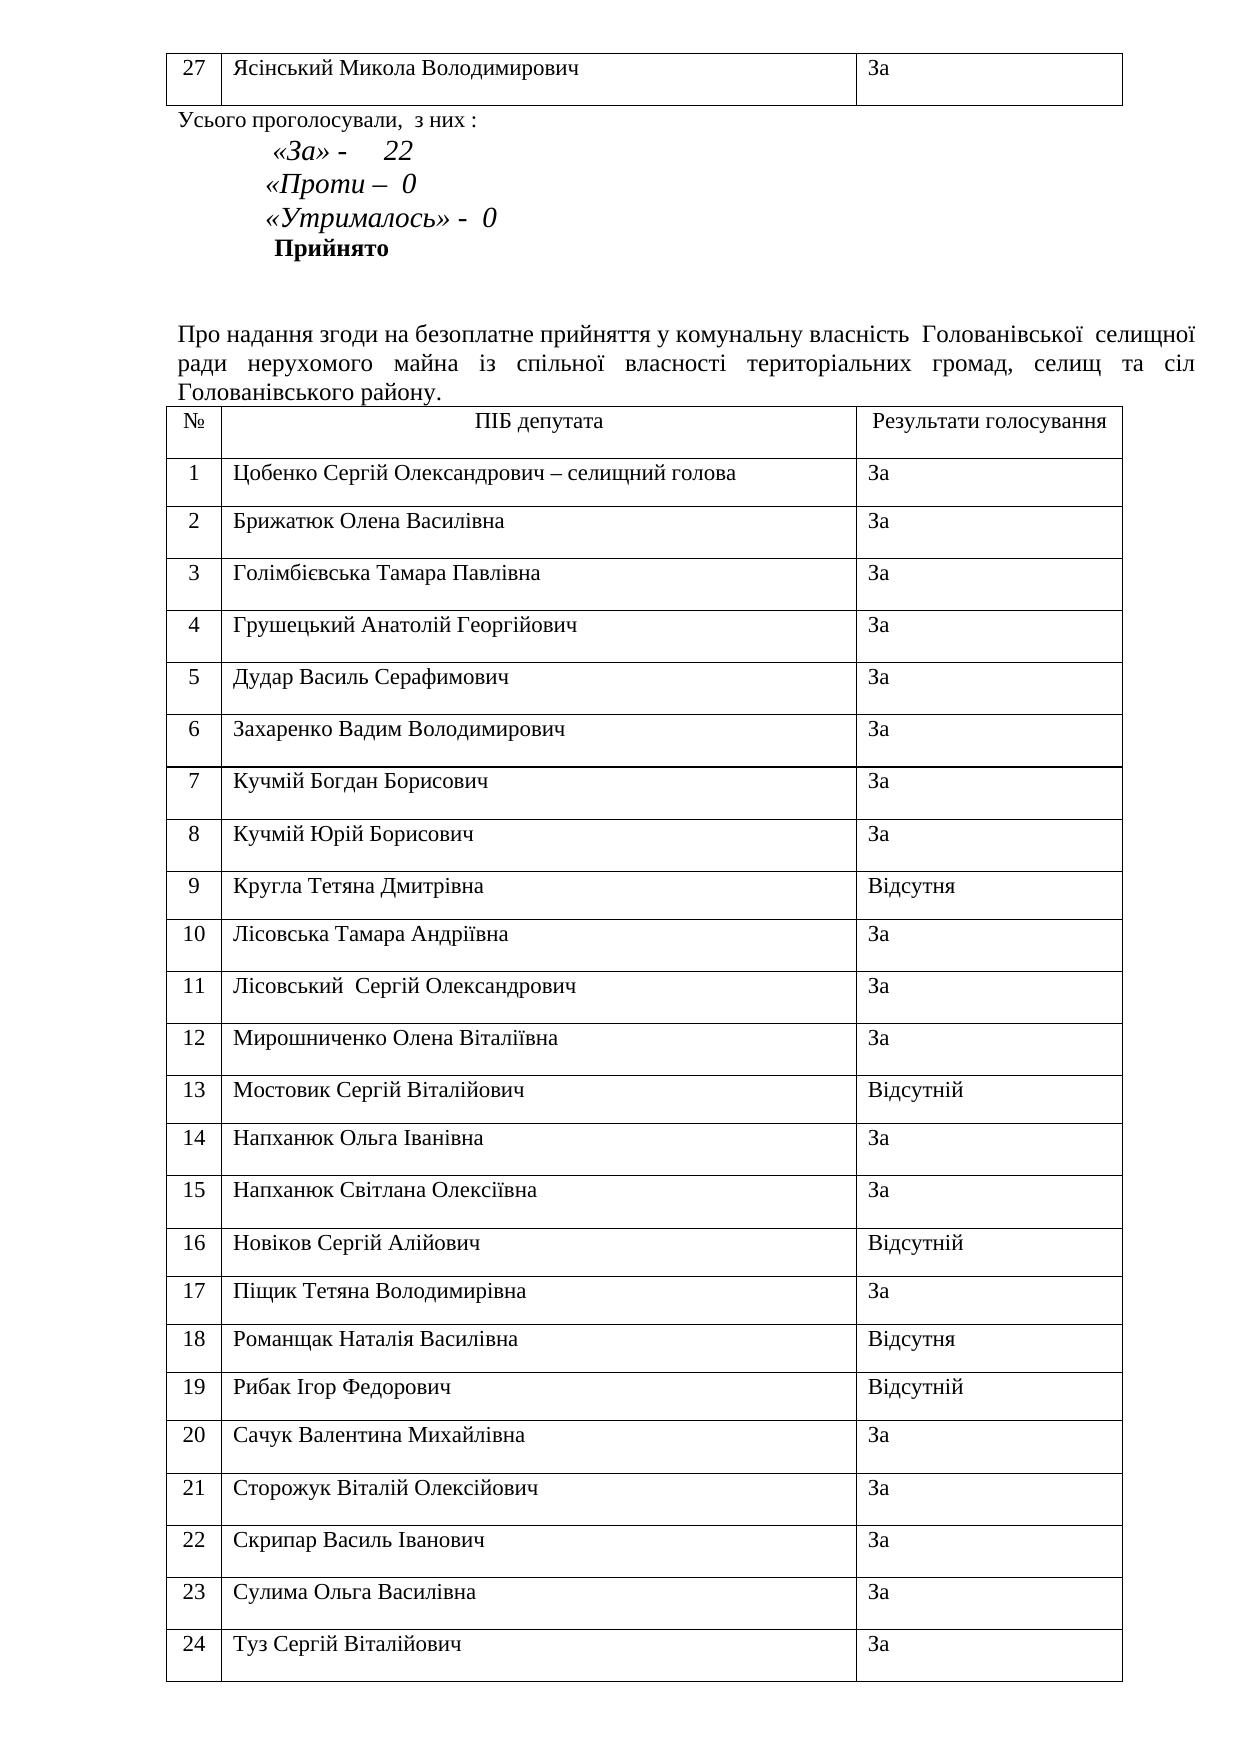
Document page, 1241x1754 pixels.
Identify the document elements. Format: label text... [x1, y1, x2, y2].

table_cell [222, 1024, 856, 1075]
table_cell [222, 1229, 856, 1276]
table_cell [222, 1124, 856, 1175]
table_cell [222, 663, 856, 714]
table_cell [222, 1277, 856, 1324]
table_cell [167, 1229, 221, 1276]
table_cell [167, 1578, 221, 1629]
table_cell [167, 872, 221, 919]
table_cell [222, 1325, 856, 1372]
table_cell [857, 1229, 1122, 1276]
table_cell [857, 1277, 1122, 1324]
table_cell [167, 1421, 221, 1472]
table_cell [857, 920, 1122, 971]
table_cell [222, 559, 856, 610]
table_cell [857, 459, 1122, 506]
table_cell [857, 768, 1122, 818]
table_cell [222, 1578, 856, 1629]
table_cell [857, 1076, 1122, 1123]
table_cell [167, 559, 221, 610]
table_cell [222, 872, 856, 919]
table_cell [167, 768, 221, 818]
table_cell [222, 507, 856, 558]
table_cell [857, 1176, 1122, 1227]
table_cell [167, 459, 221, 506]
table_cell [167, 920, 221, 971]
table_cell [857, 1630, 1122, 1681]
text «Проти – 0 [265, 166, 1196, 200]
text Усього проголосували, з них : [177, 106, 1196, 133]
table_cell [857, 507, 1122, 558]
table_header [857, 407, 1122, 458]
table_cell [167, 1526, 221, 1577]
text Про надання згоди на безоплатне прийняття у комунальну власність Голованівської селищної ради нерухомого майна із спільної власності територіальних громад, селищ та сіл Голованівського району. [177, 319, 1196, 406]
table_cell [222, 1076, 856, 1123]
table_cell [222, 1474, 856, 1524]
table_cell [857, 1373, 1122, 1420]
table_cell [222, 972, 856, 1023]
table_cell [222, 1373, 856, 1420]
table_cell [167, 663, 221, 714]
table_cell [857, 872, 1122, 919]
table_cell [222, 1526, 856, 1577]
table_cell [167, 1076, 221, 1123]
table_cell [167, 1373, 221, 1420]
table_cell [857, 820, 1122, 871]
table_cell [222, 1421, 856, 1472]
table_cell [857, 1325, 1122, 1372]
text «Утрималось» - 0 [265, 200, 1196, 233]
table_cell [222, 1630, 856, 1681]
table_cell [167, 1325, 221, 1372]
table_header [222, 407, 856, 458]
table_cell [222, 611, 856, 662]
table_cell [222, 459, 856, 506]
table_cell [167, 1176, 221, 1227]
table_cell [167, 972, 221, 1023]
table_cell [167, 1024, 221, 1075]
text «За» - 22 [265, 133, 1196, 166]
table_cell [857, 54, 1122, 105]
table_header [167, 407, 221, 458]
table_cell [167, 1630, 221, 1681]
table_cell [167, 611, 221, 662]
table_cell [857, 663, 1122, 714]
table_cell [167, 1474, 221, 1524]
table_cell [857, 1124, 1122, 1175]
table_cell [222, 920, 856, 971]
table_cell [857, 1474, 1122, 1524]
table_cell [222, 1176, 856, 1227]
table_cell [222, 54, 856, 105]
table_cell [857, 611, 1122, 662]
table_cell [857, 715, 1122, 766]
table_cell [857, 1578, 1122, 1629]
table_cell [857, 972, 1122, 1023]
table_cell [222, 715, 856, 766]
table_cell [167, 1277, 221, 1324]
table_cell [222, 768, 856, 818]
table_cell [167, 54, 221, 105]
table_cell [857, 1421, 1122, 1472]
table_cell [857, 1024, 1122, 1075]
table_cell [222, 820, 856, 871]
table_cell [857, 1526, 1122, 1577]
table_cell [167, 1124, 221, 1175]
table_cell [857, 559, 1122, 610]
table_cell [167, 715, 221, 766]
text Прийнято [274, 233, 1196, 262]
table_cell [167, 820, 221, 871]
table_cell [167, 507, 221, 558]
